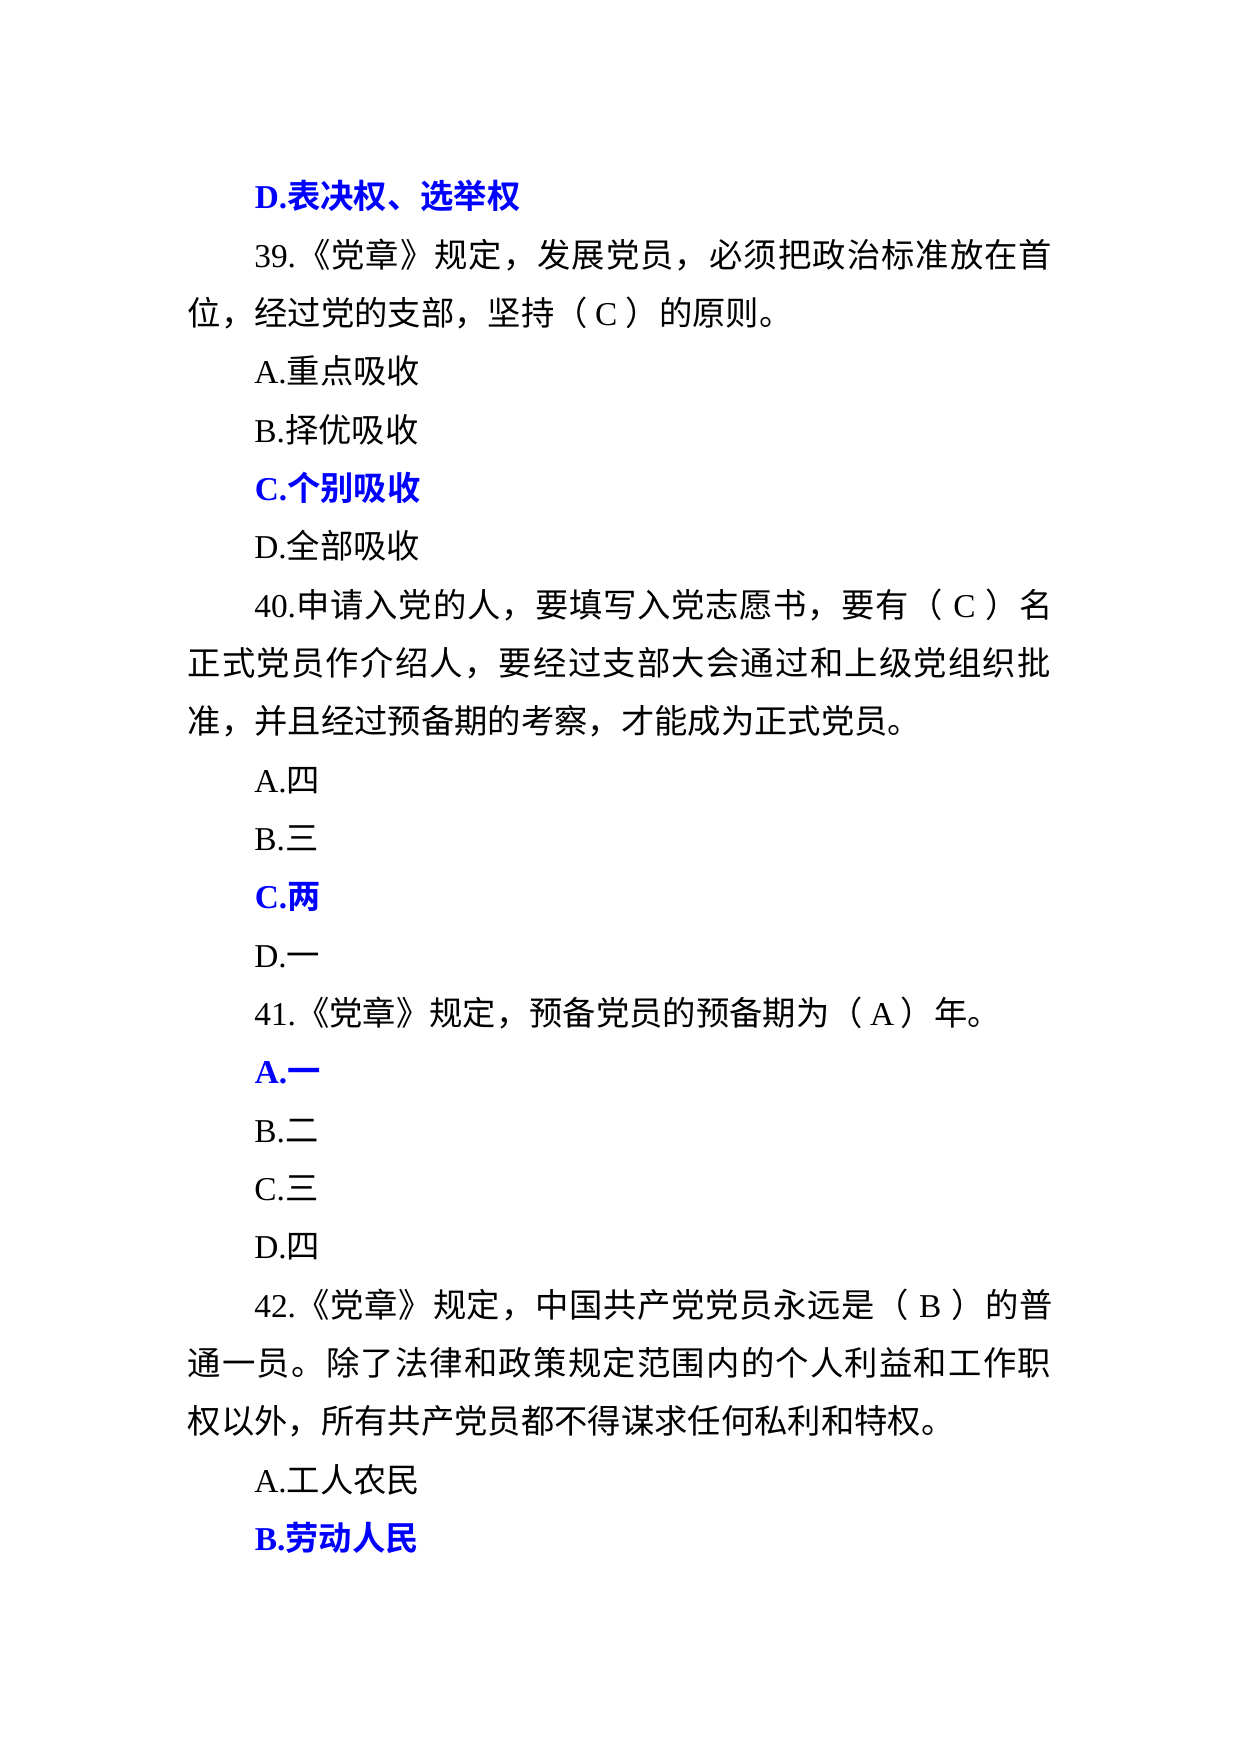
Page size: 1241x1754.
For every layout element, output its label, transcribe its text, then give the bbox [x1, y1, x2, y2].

text B.二 [187, 1095, 1053, 1154]
text D.一 [187, 920, 1053, 979]
text A.工人农民 [187, 1445, 1053, 1504]
text 40.申请入党的人，要填写入党志愿书，要有（ C ）名正式党员作介绍人，要经过支部大会通过和上级党组织批准，并且经过预备期的考察，才能成为正式党员。 [187, 570, 1053, 745]
text A.重点吸收 [187, 337, 1053, 395]
text C.两 [187, 862, 1053, 920]
text D.四 [187, 1212, 1053, 1270]
text C.三 [187, 1154, 1053, 1212]
text B.择优吸收 [187, 395, 1053, 454]
text A.四 [187, 745, 1053, 804]
text B.三 [187, 804, 1053, 862]
text A.一 [187, 1037, 1053, 1095]
text D.全部吸收 [187, 512, 1053, 570]
text C.个别吸收 [187, 454, 1053, 512]
text 41.《党章》规定，预备党员的预备期为（ A ）年。 [187, 979, 1053, 1037]
text 39.《党章》规定，发展党员，必须把政治标准放在首位，经过党的支部，坚持（ C ）的原则。 [187, 220, 1053, 337]
text D.表决权、选举权 [187, 162, 1053, 220]
text B.劳动人民 [187, 1504, 1053, 1562]
text 42.《党章》规定，中国共产党党员永远是（ B ）的普通一员。除了法律和政策规定范围内的个人利益和工作职权以外，所有共产党员都不得谋求任何私利和特权。 [187, 1270, 1053, 1445]
